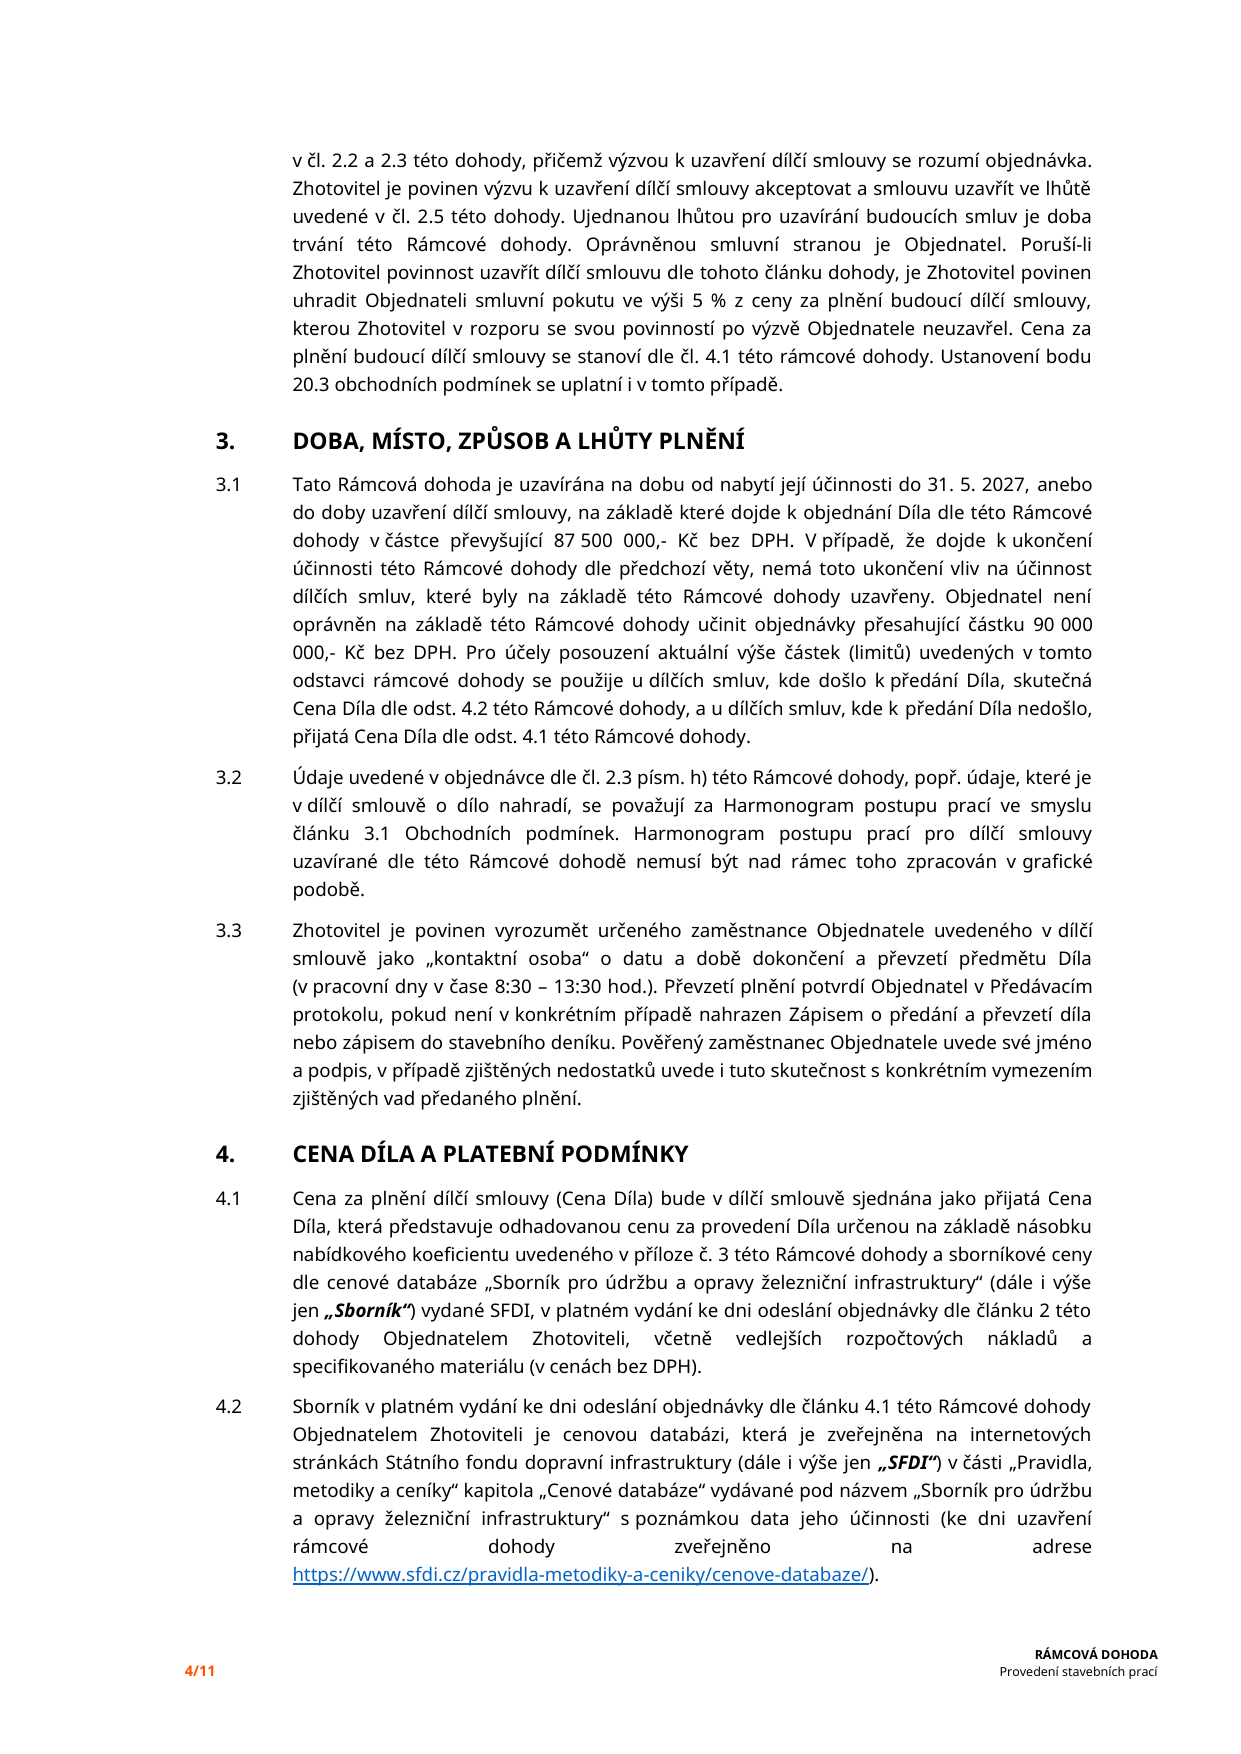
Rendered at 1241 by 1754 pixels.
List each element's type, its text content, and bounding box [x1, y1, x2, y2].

text Údaje uvedené v objednávce dle čl. 2.3 písm. h) této Rámcové dohody, popř. údaje, které je v dílčí smlouvě o dílo nahradí, se považují za Harmonogram postupu prací ve smyslu článku 3.1 Obchodních podmínek. Harmonogram postupu prací pro dílčí smlouvy uzavírané dle této Rámcové dohodě nemusí být nad rámec toho zpracován v grafické podobě. [216, 764, 1093, 902]
text DOBA, MÍSTO, ZPŮSOB A LHŮTY PLNĚNÍ [216, 425, 1093, 456]
text Sborník v platném vydání ke dni odeslání objednávky dle článku 4.1 této Rámcové dohody Objednatelem Zhotoviteli je cenovou databázi, která je zveřejněna na internetových stránkách Státního fondu dopravní infrastruktury (dále i výše jen „SFDI“) v části „Pravidla, metodiky a ceníky“ kapitola „Cenové databáze“ vydávané pod názvem „Sborník pro údržbu a opravy železniční infrastruktury“ s poznámkou data jeho účinnosti (ke dni uzavření rámcové dohody zveřejněno na adrese https://www.sfdi.cz/pravidla-metodiky-a-ceniky/cenove-databaze/). [216, 1393, 1093, 1587]
text Zhotovitel je povinen vyrozumět určeného zaměstnance Objednatele uvedeného v dílčí smlouvě jako „kontaktní osoba“ o datu a době dokončení a převzetí předmětu Díla (v pracovní dny v čase 8:30 – 13:30 hod.). Převzetí plnění potvrdí Objednatel v Předávacím protokolu, pokud není v konkrétním případě nahrazen Zápisem o předání a převzetí díla nebo zápisem do stavebního deníku. Pověřený zaměstnanec Objednatele uvede své jméno a podpis, v případě zjištěných nedostatků uvede i tuto skutečnost s konkrétním vymezením zjištěných vad předaného plnění. [216, 917, 1093, 1111]
text Tato Rámcová dohoda je uzavírána na dobu od nabytí její účinnosti do 31. 5. 2027, anebo do doby uzavření dílčí smlouvy, na základě které dojde k objednání Díla dle této Rámcové dohody v částce převyšující 87 500 000,- Kč bez DPH. V případě, že dojde k ukončení účinnosti této Rámcové dohody dle předchozí věty, nemá toto ukončení vliv na účinnost dílčích smluv, které byly na základě této Rámcové dohody uzavřeny. Objednatel není oprávněn na základě této Rámcové dohody učinit objednávky přesahující částku 90 000 000,- Kč bez DPH. Pro účely posouzení aktuální výše částek (limitů) uvedených v tomto odstavci rámcové dohody se použije u dílčích smluv, kde došlo k předání Díla, skutečná Cena Díla dle odst. 4.2 této Rámcové dohody, a u dílčích smluv, kde k předání Díla nedošlo, přijatá Cena Díla dle odst. 4.1 této Rámcové dohody. [216, 472, 1093, 749]
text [216, 147, 1093, 397]
list Cena za plnění dílčí smlouvy (Cena Díla) bude v dílčí smlouvě sjednána jako přijatá Cena Díla, která představuje odhadovanou cenu za provedení Díla určenou na základě násobku nabídkového koeficientu uvedeného v příloze č. 3 této Rámcové dohody a sborníkové ceny dle cenové databáze „Sborník pro údržbu a opravy železniční infrastruktury“ (dále i výše jen „Sborník“) vydané SFDI, v platném vydání ke dni odeslání objednávky dle článku 2 této dohody Objednatelem Zhotoviteli, včetně vedlejších rozpočtových nákladů a specifikovaného materiálu (v cenách bez DPH). [216, 1185, 1093, 1378]
text CENA DÍLA A PLATEBNÍ PODMÍNKY [216, 1138, 1093, 1169]
